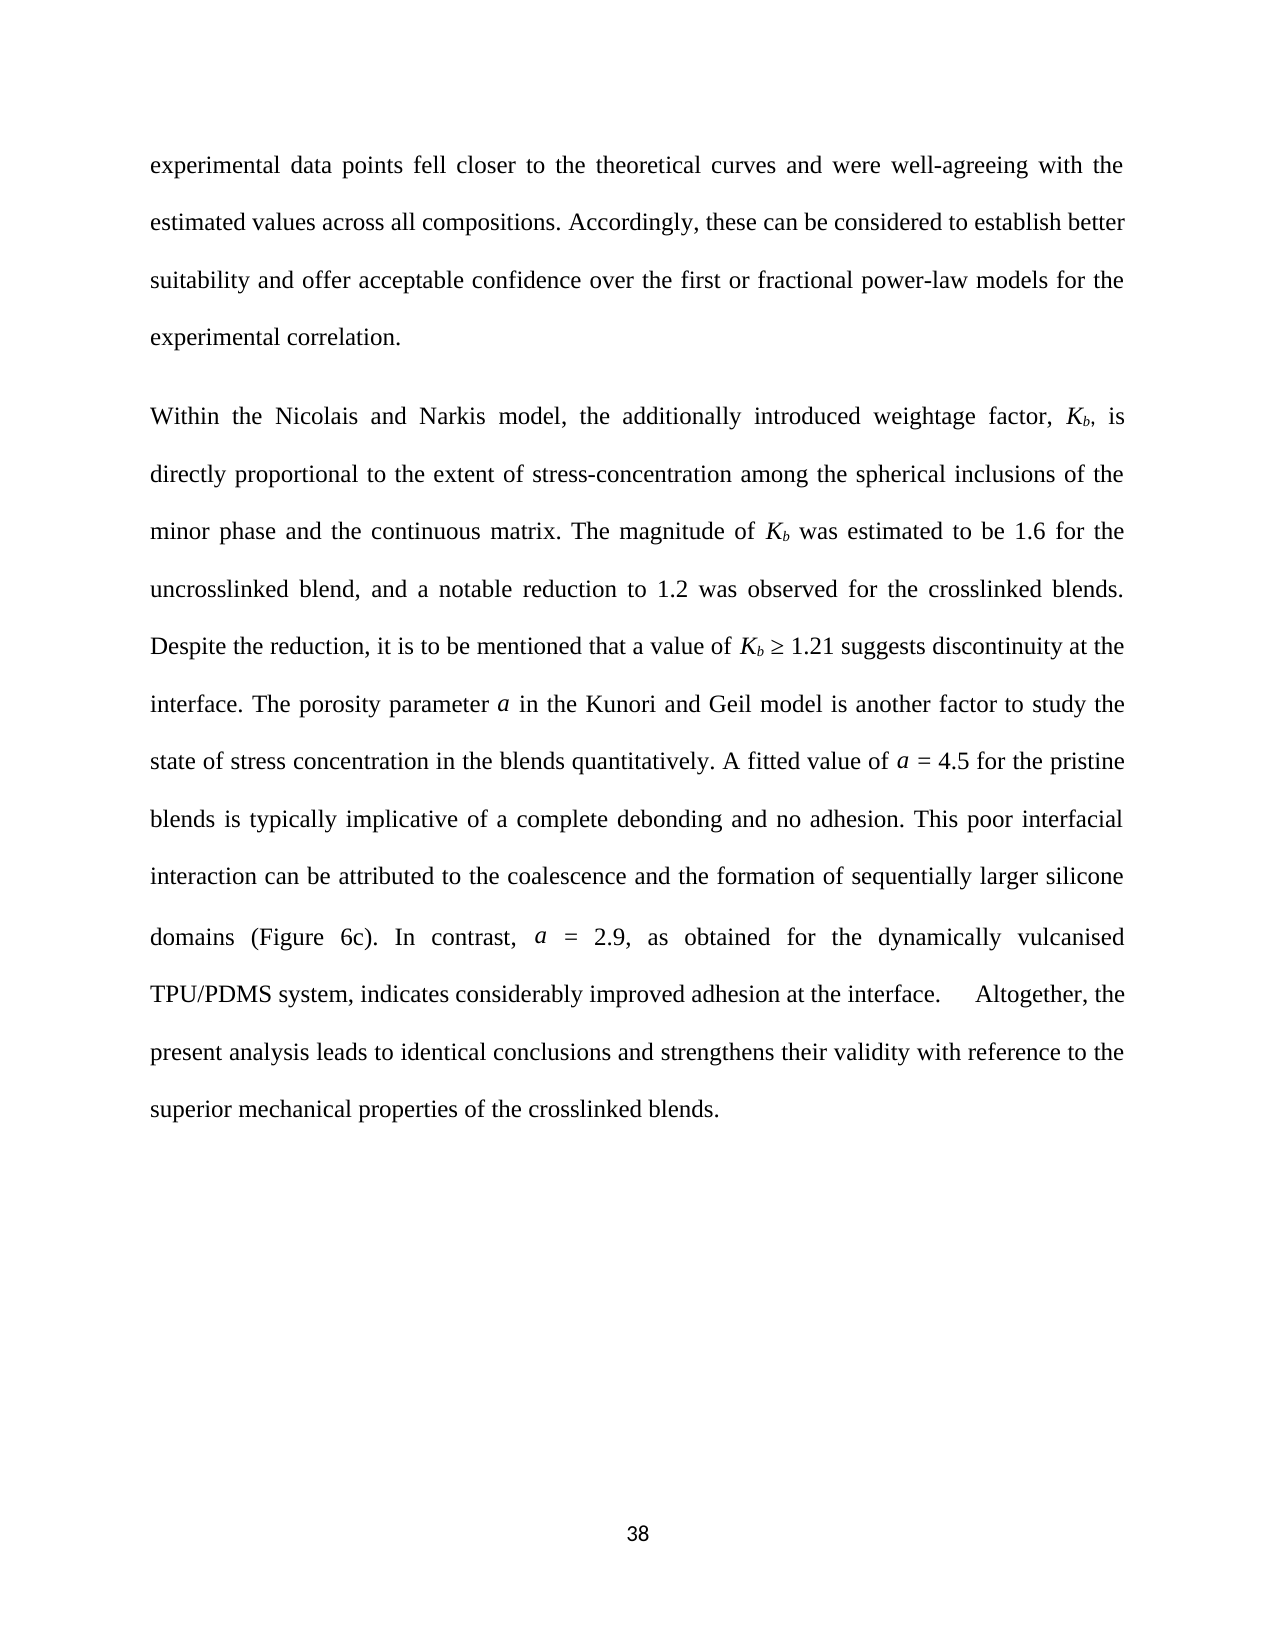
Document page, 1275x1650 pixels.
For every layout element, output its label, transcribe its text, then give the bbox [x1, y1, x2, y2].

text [150, 150, 1125, 351]
text Within the Nicolais and Narkis model, the additionally introduced weightage factor, Kb, is directly proportional to the extent of stress-concentration among the spherical inclusions of the minor phase and the continuous matrix. The magnitude of Kb was estimated to be 1.6 for the uncrosslinked blend, and a notable reduction to 1.2 was observed for the crosslinked blends. Despite the reduction, it is to be mentioned that a value of Kb ≥ 1.21 suggests discontinuity at the interface. The porosity parameter in the Kunori and Geil model is another factor to study the state of stress concentration in the blends quantitatively. A fitted value of = 4.5 for the pristine blends is typically implicative of a complete debonding and no adhesion. This poor interfacial interaction can be attributed to the coalescence and the formation of sequentially larger silicone domains (Figure 6c). In contrast, = 2.9, as obtained for the dynamically vulcanised TPU/PDMS system, indicates considerably improved adhesion at the interface. Altogether, the present analysis leads to identical conclusions and strengthens their validity with reference to the superior mechanical properties of the crosslinked blends. [150, 401, 1125, 1123]
